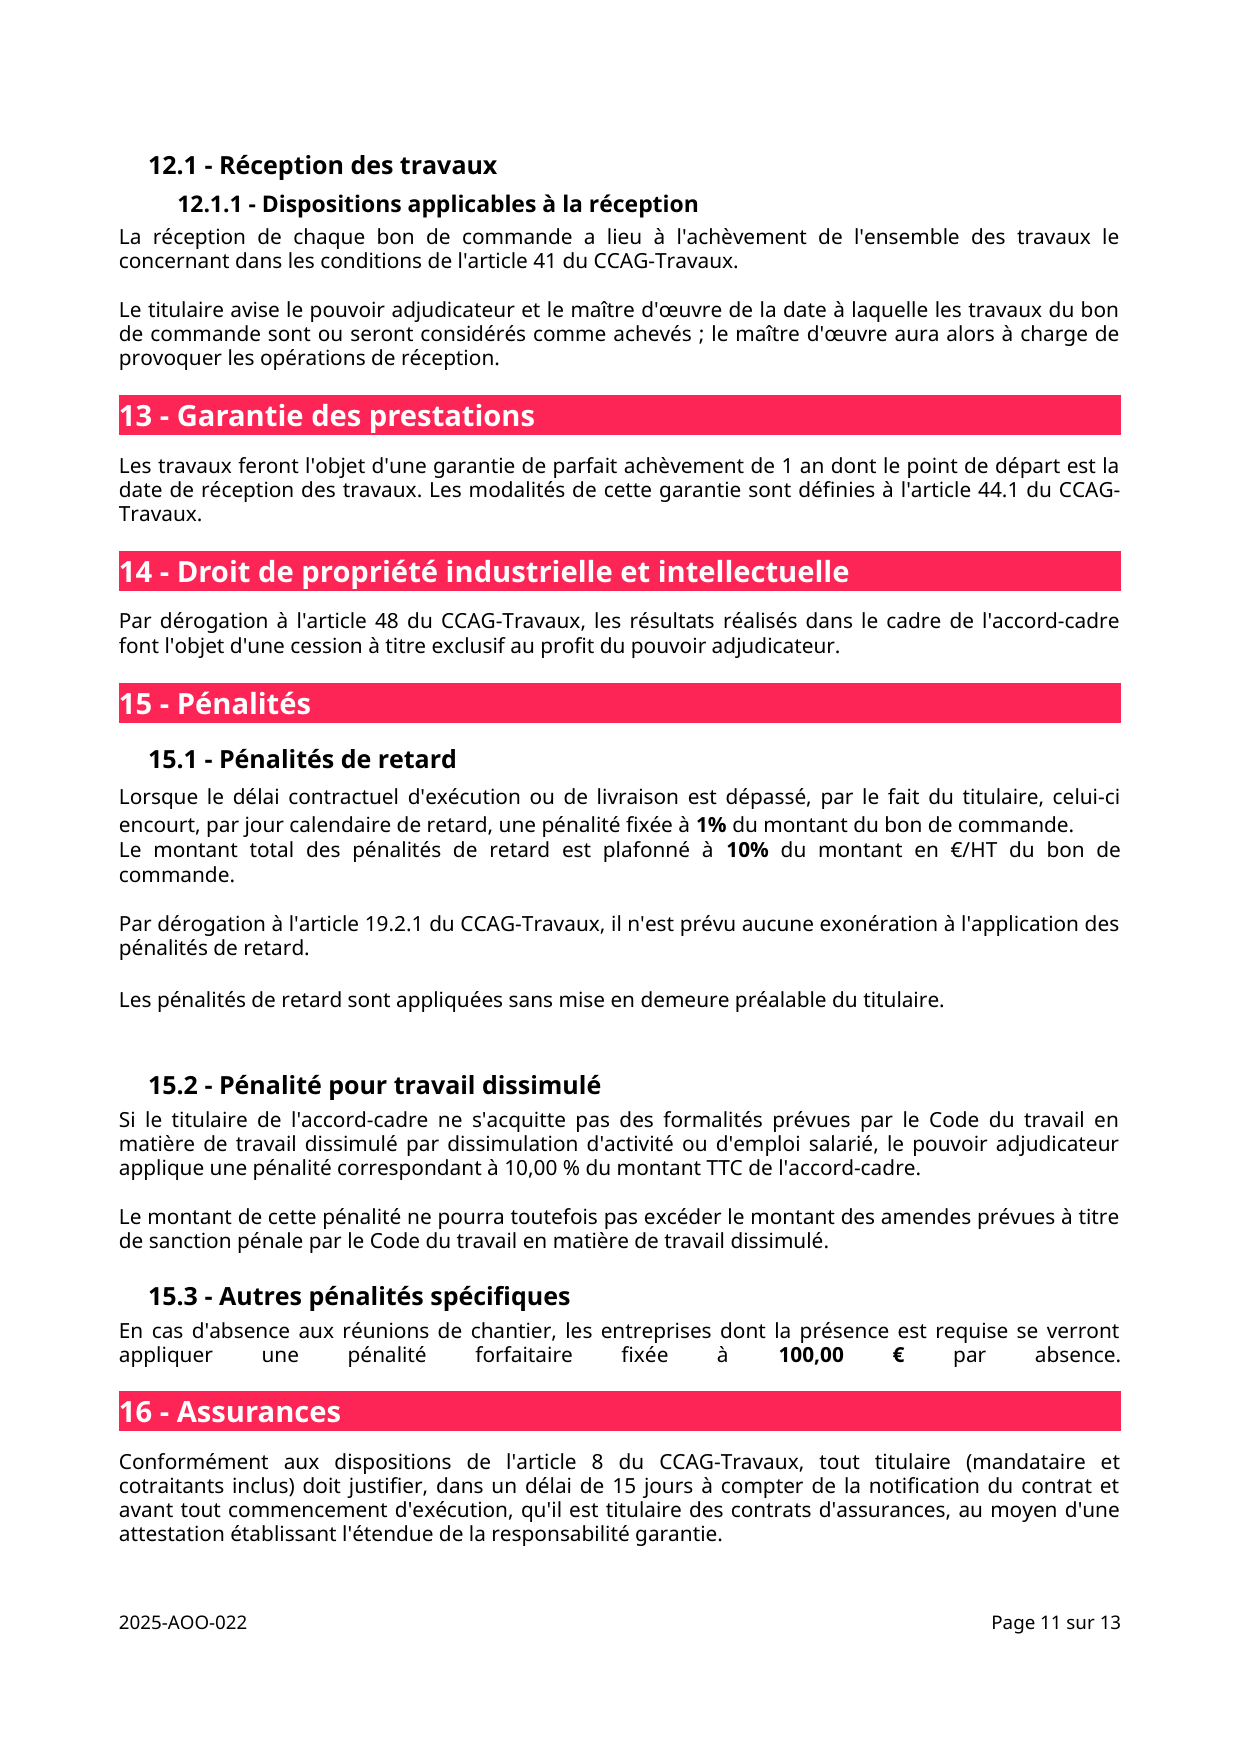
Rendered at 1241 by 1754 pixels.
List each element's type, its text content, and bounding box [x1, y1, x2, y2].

text Si le titulaire de l'accord-cadre ne s'acquitte pas des formalités prévues par le Code du travail en matière de travail dissimulé par dissimulation d'activité ou d'emploi salarié, le pouvoir adjudicateur applique une pénalité correspondant à 10,00 % du montant TTC de l'accord-cadre. [119, 1108, 1121, 1180]
subtitle 15.1 - Pénalités de retard [148, 741, 1121, 776]
text Conformément aux dispositions de l'article 8 du CCAG-Travaux, tout titulaire (mandataire et cotraitants inclus) doit justifier, dans un délai de 15 jours à compter de la notification du contrat et avant tout commencement d'exécution, qu'il est titulaire des contrats d'assurances, au moyen d'une attestation établissant l'étendue de la responsabilité garantie. [119, 1450, 1121, 1547]
subtitle 14 - Droit de propriété industrielle et intellectuelle [119, 551, 1121, 591]
text En cas d'absence aux réunions de chantier, les entreprises dont la présence est requise se verront appliquer une pénalité forfaitaire fixée à 100,00 € par absence. [119, 1319, 1121, 1391]
subtitle 15 - Pénalités [119, 683, 1121, 723]
text Les travaux feront l'objet d'une garantie de parfait achèvement de 1 an dont le point de départ est la date de réception des travaux. Les modalités de cette garantie sont définies à l'article 44.1 du CCAG-Travaux. [119, 454, 1121, 526]
subtitle 15.2 - Pénalité pour travail dissimulé [148, 1067, 1121, 1102]
subtitle 16 - Assurances [119, 1391, 1121, 1431]
text Les pénalités de retard sont appliquées sans mise en demeure préalable du titulaire. [119, 985, 1121, 1014]
subtitle 15.3 - Autres pénalités spécifiques [148, 1279, 1121, 1313]
text Le montant de cette pénalité ne pourra toutefois pas excéder le montant des amendes prévues à titre de sanction pénale par le Code du travail en matière de travail dissimulé. [119, 1205, 1121, 1254]
subtitle 13 - Garantie des prestations [119, 395, 1121, 435]
subtitle 12.1 - Réception des travaux [148, 147, 1121, 182]
subtitle 12.1.1 - Dispositions applicables à la réception [177, 188, 1121, 219]
text Le montant total des pénalités de retard est plafonné à 10% du montant en €/HT du bon de commande. [119, 839, 1121, 887]
text La réception de chaque bon de commande a lieu à l'achèvement de l'ensemble des travaux le concernant dans les conditions de l'article 41 du CCAG-Travaux. [119, 225, 1121, 274]
text Par dérogation à l'article 48 du CCAG-Travaux, les résultats réalisés dans le cadre de l'accord-cadre font l'objet d'une cession à titre exclusif au profit du pouvoir adjudicateur. [119, 610, 1121, 658]
text Par dérogation à l'article 19.2.1 du CCAG-Travaux, il n'est prévu aucune exonération à l'application des pénalités de retard. [119, 912, 1121, 960]
text Le titulaire avise le pouvoir adjudicateur et le maître d'œuvre de la date à laquelle les travaux du bon de commande sont ou seront considérés comme achevés ; le maître d'œuvre aura alors à charge de provoquer les opérations de réception. [119, 298, 1121, 370]
text Lorsque le délai contractuel d'exécution ou de livraison est dépassé, par le fait du titulaire, celui-ci encourt, par jour calendaire de retard, une pénalité fixée à 1% du montant du bon de commande. [119, 782, 1121, 839]
